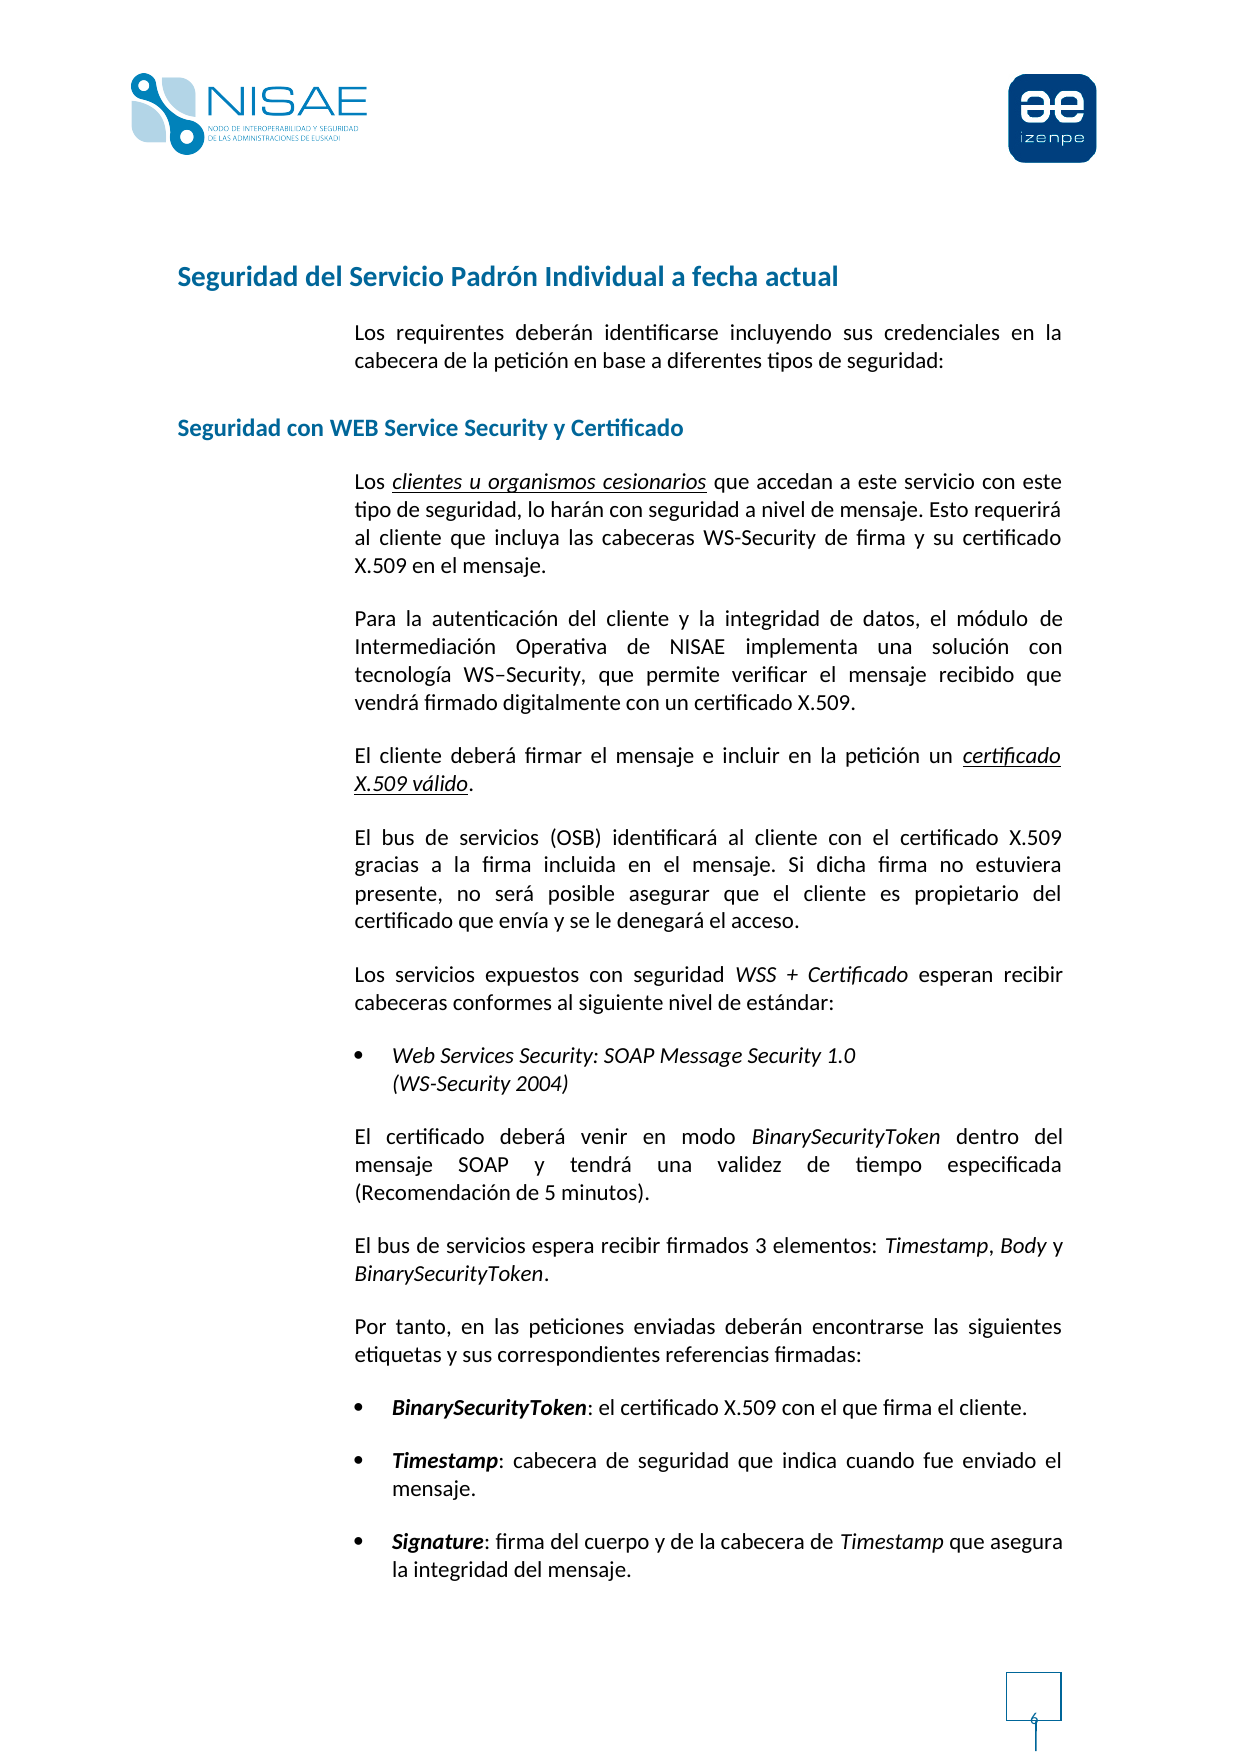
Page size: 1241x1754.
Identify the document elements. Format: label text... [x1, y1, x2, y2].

text El cliente deberá firmar el mensaje e incluir en la petición un certificado X.509 válido. [354, 742, 1063, 798]
text (WS-Security 2004) [354, 1069, 1063, 1097]
text El certificado deberá venir en modo BinarySecurityToken dentro del mensaje SOAP y tendrá una validez de tiempo especificada (Recomendación de 5 minutos). [354, 1122, 1063, 1206]
text Seguridad del Servicio Padrón Individual a fecha actual [177, 258, 1063, 293]
text El bus de servicios (OSB) identificará al cliente con el certificado X.509 gracias a la firma incluida en el mensaje. Si dicha firma no estuviera presente, no será posible asegurar que el cliente es propietario del certificado que envía y se le denegará el acceso. [354, 823, 1063, 935]
text Para la autenticación del cliente y la integridad de datos, el módulo de Intermediación Operativa de NISAE implementa una solución con tecnología WS–Security, que permite verificar el mensaje recibido que vendrá firmado digitalmente con un certificado X.509. [354, 604, 1063, 717]
text Los servicios expuestos con seguridad WSS + Certificado esperan recibir cabeceras conformes al siguiente nivel de estándar: [354, 960, 1063, 1016]
list Timestamp: cabecera de seguridad que indica cuando fue enviado el mensaje. [354, 1446, 1063, 1502]
picture [181, 131, 193, 143]
picture [139, 81, 148, 90]
list BinarySecurityToken: el certificado X.509 con el que firma el cliente. [354, 1393, 1063, 1421]
picture [149, 73, 386, 155]
list Web Services Security: SOAP Message Security 1.0 [354, 1041, 1063, 1069]
text Los clientes u organismos cesionarios que accedan a este servicio con este tipo de seguridad, lo harán con seguridad a nivel de mensaje. Esto requerirá al cliente que incluya las cabeceras WS-Security de firma y su certificado X.509 en el mensaje. [354, 467, 1063, 579]
list Signature: firma del cuerpo y de la cabecera de Timestamp que asegura la integridad del mensaje. [354, 1527, 1063, 1583]
text Los requirentes deberán identificarse incluyendo sus credenciales en la cabecera de la petición en base a diferentes tipos de seguridad: [354, 318, 1063, 374]
text Seguridad con WEB Service Security y Certificado [177, 412, 1063, 442]
picture [1007, 74, 1097, 163]
text El bus de servicios espera recibir firmados 3 elementos: Timestamp, Body y BinarySecurityToken. [354, 1231, 1063, 1287]
text Por tanto, en las peticiones enviadas deberán encontrarse las siguientes etiquetas y sus correspondientes referencias firmadas: [354, 1312, 1063, 1368]
picture [118, 73, 180, 155]
